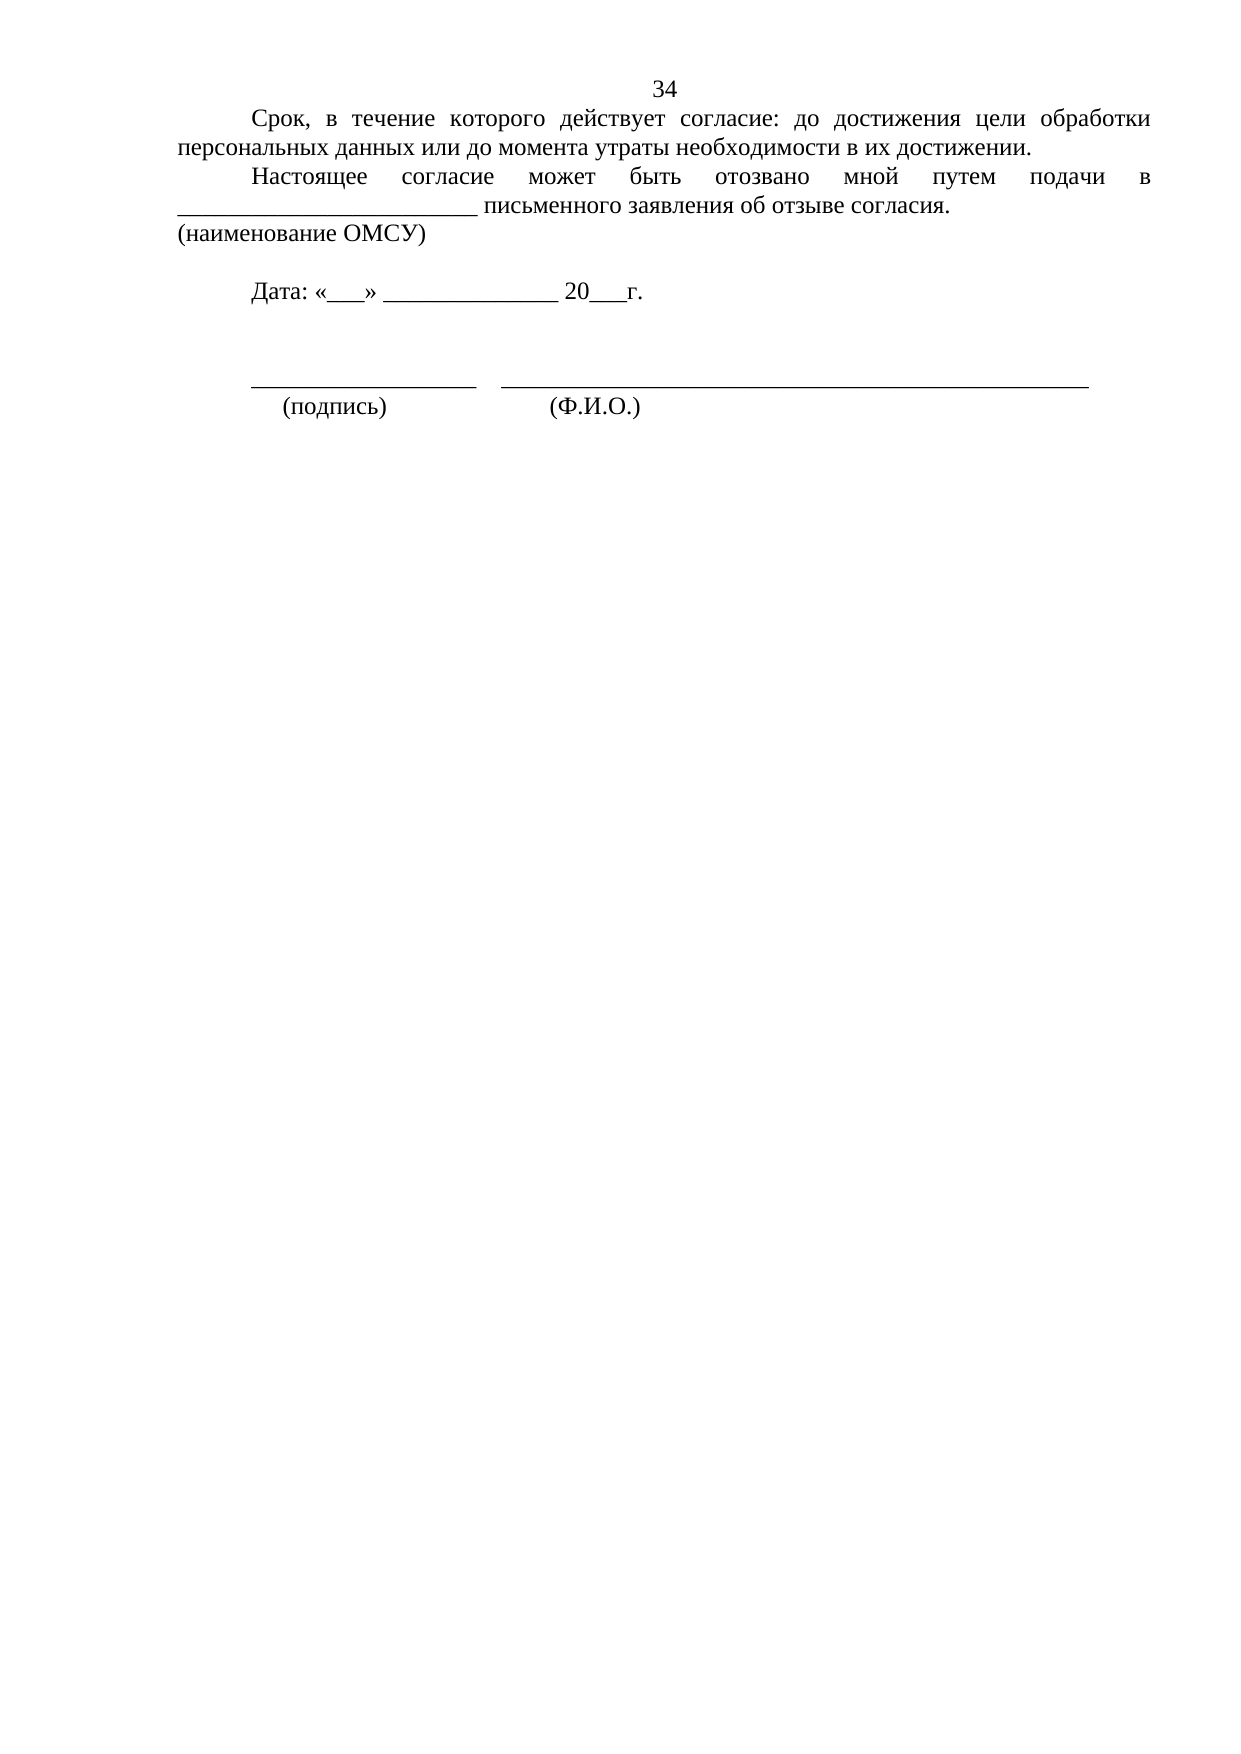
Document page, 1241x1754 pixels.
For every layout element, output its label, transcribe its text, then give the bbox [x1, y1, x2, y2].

text __________________ _______________________________________________ [177, 362, 1152, 391]
text Дата: «___» ______________ 20___г. [177, 276, 1152, 305]
text Настоящее согласие может быть отозвано мной путем подачи в ________________________ письменного заявления об отзыве согласия. [177, 161, 1152, 218]
text (подпись) (Ф.И.О.) [177, 391, 1152, 420]
text (наименование ОМСУ) [177, 218, 1152, 247]
text Срок, в течение которого действует согласие: до достижения цели обработки персональных данных или до момента утраты необходимости в их достижении. [177, 103, 1152, 161]
